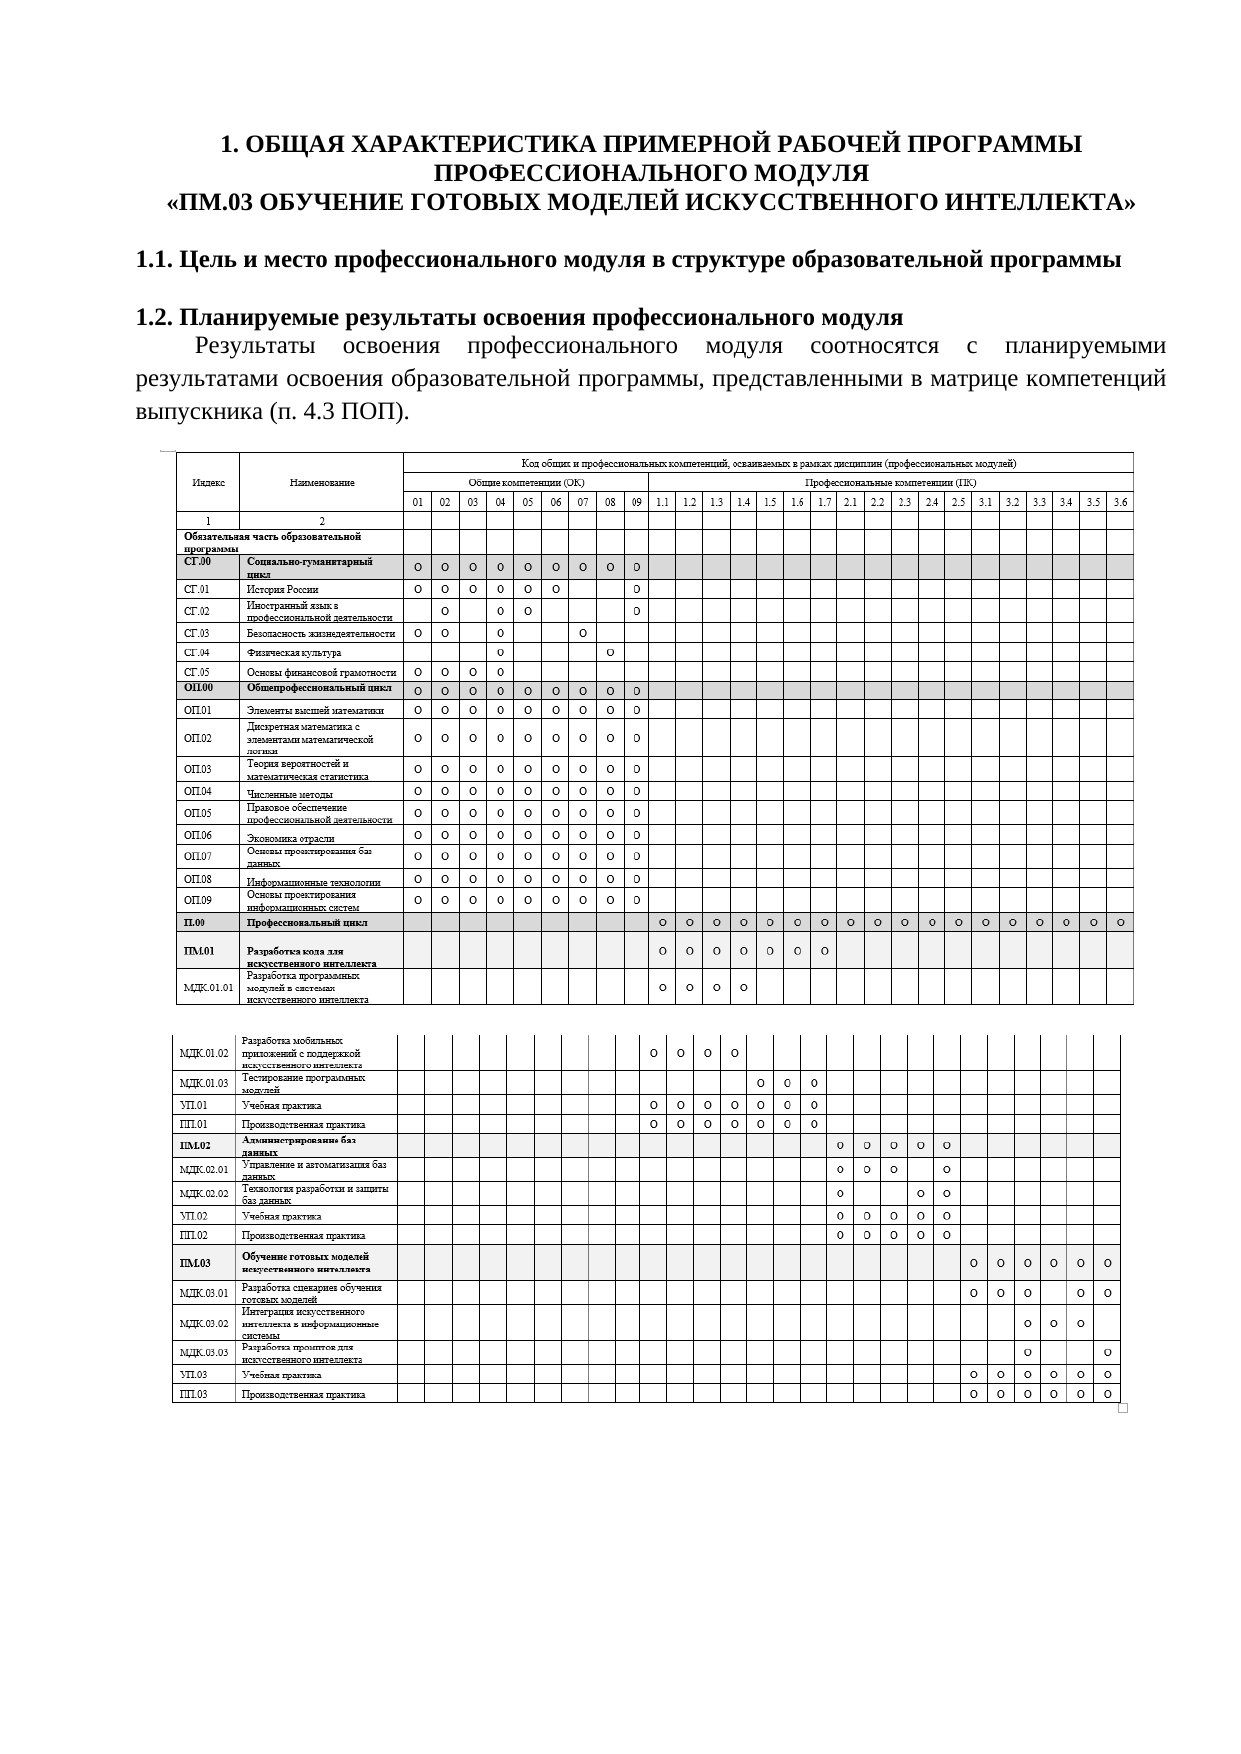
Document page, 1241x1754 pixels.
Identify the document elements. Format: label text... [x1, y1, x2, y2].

subtitle «ПМ.03 ОБУЧЕНИЕ ГОТОВЫХ МОДЕЛЕЙ ИСКУССТВЕННОГО ИНТЕЛЛЕКТА» [135, 187, 1167, 215]
picture [135, 450, 1167, 1022]
text Результаты освоения профессионального модуля соотносятся с планируемыми результатами освоения образовательной программы, представленными в матрице компетенций выпускника (п. 4.3 ПОП). [135, 330, 1167, 425]
list Цель и место профессионального модуля в структуре образовательной программы [135, 244, 1167, 273]
list Планируемые результаты освоения профессионального модуля [135, 302, 1167, 330]
picture [135, 1026, 1167, 1422]
list ОБЩАЯ ХАРАКТЕРИСТИКА ПРИМЕРНОЙ РАБОЧЕЙ ПРОГРАММЫ ПРОФЕССИОНАЛЬНОГО МОДУЛЯ [135, 129, 1167, 187]
